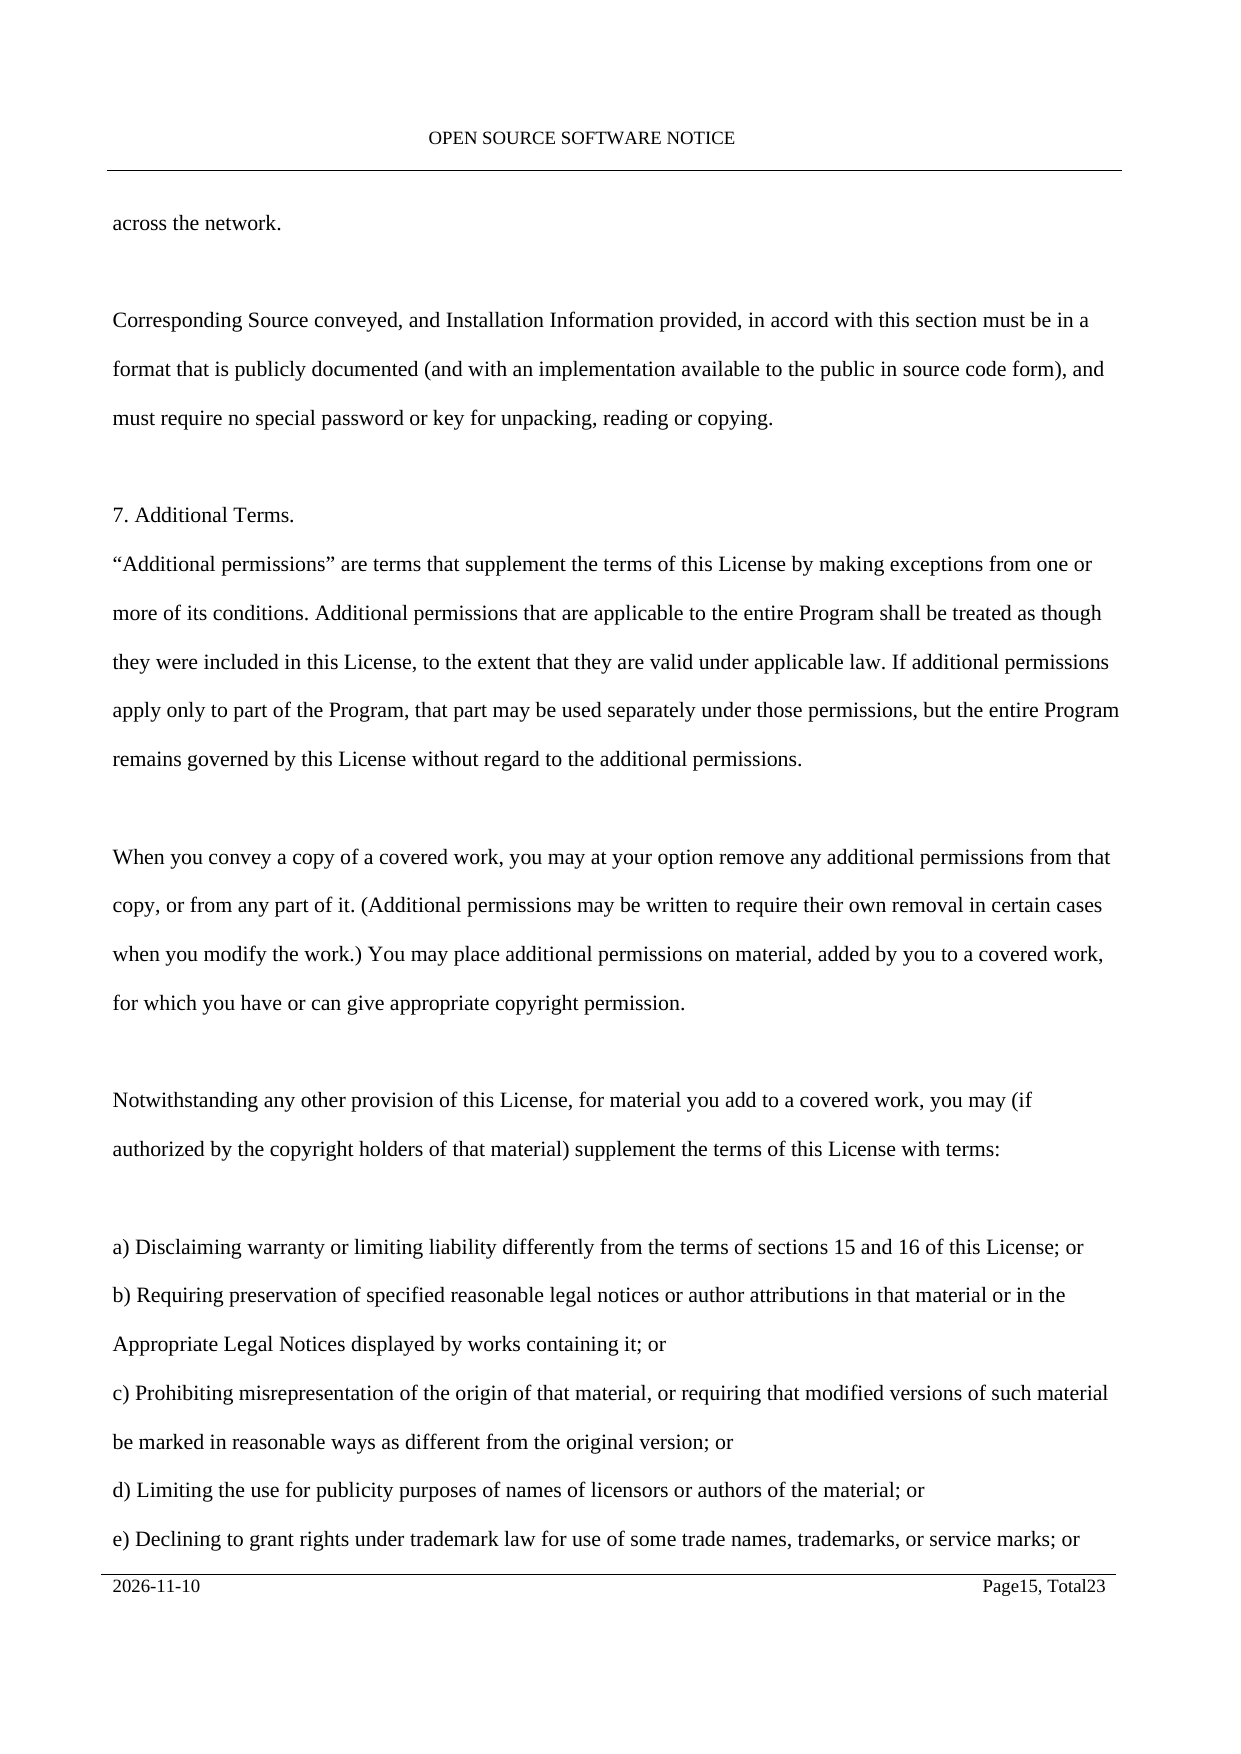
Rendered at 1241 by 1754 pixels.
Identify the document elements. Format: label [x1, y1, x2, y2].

text [112, 206, 1128, 1555]
